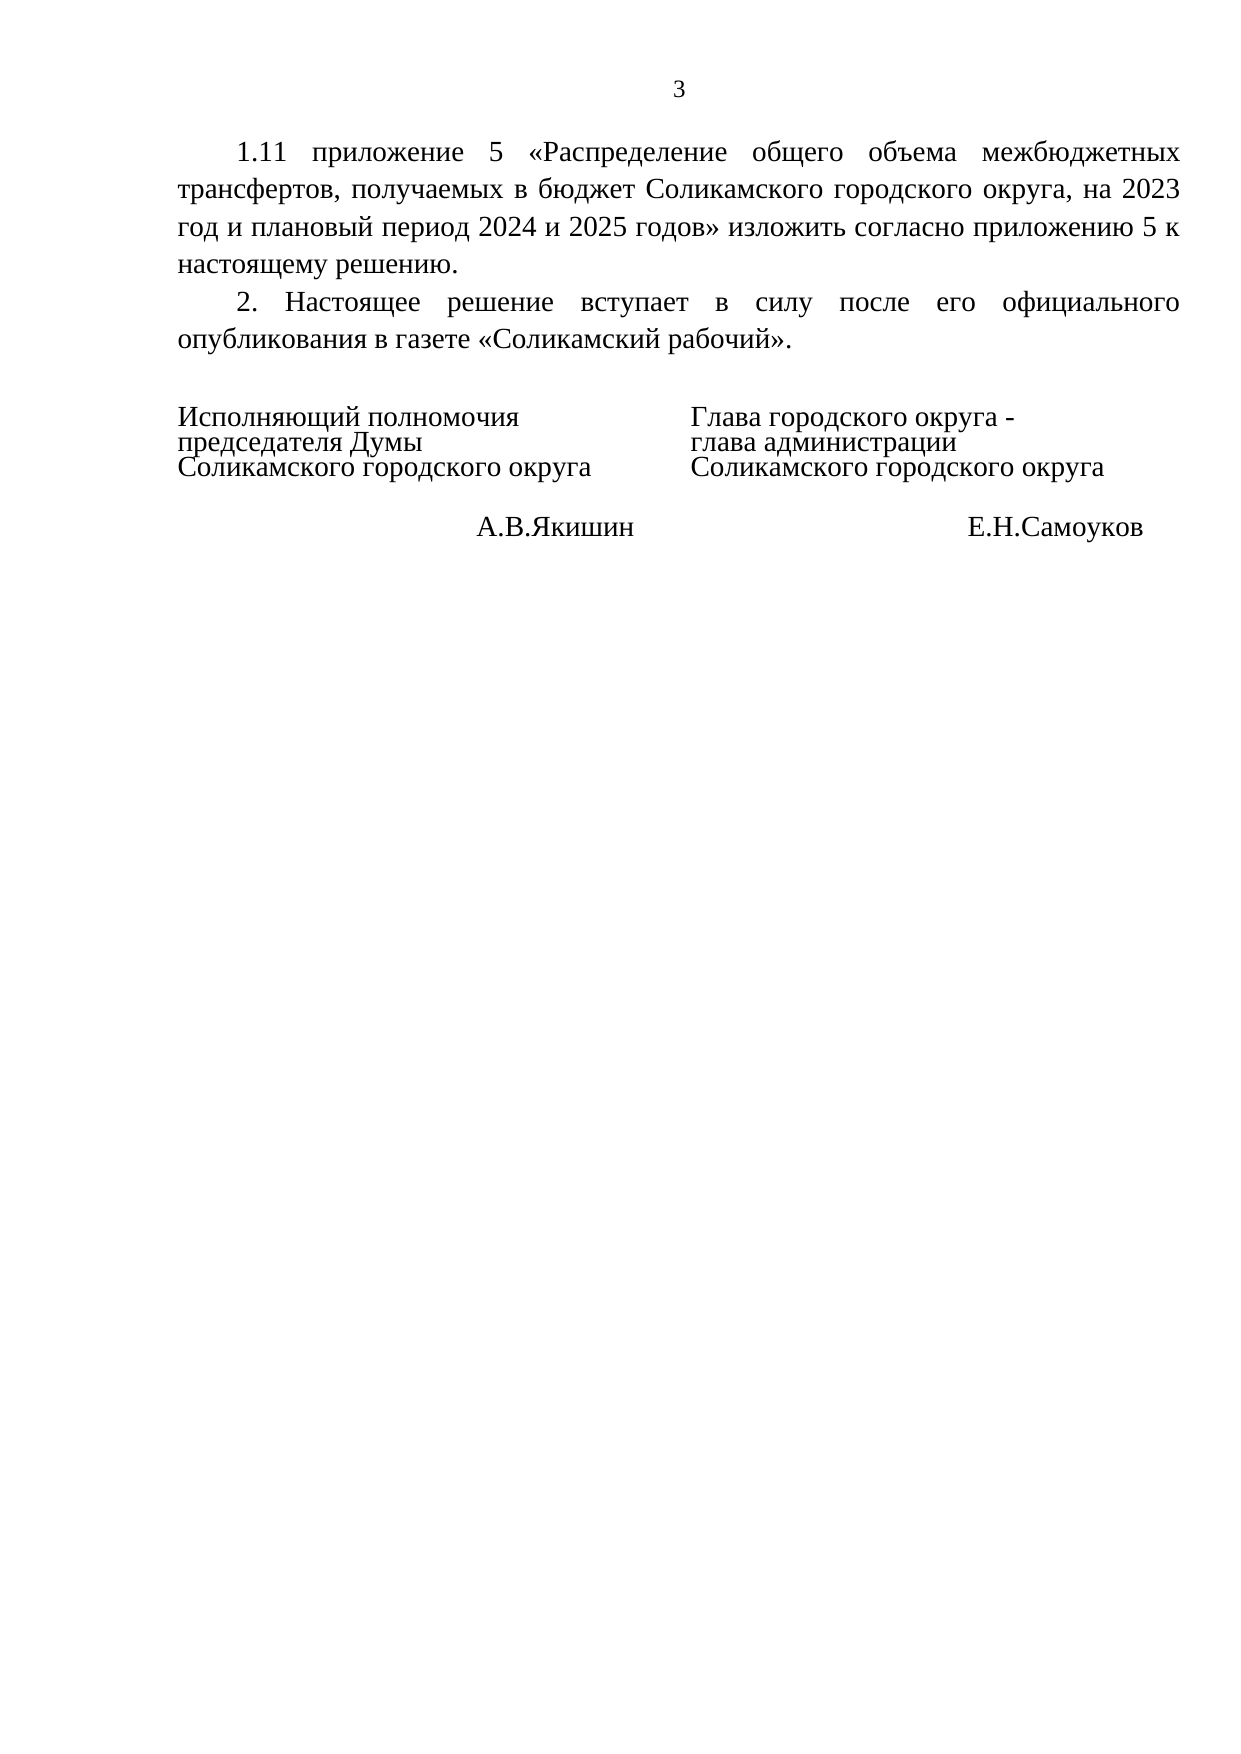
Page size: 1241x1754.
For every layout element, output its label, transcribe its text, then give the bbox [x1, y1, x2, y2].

text 1.11 приложение 5 «Распределение общего объема межбюджетных трансфертов, получаемых в бюджет Соликамского городского округа, на 2023 год и плановый период 2024 и 2025 годов» изложить согласно приложению 5 к настоящему решению. [177, 131, 1181, 281]
table_header Исполняющий полномочия председателя Думы Соликамского городского округа А.В.Якишин [166, 406, 679, 562]
text 2. Настоящее решение вступает в силу после его официального опубликования в газете «Соликамский рабочий». [177, 281, 1181, 356]
table_header Глава городского округа - глава администрации Соликамского городского округа Е.Н.Самоуков [679, 406, 1192, 562]
